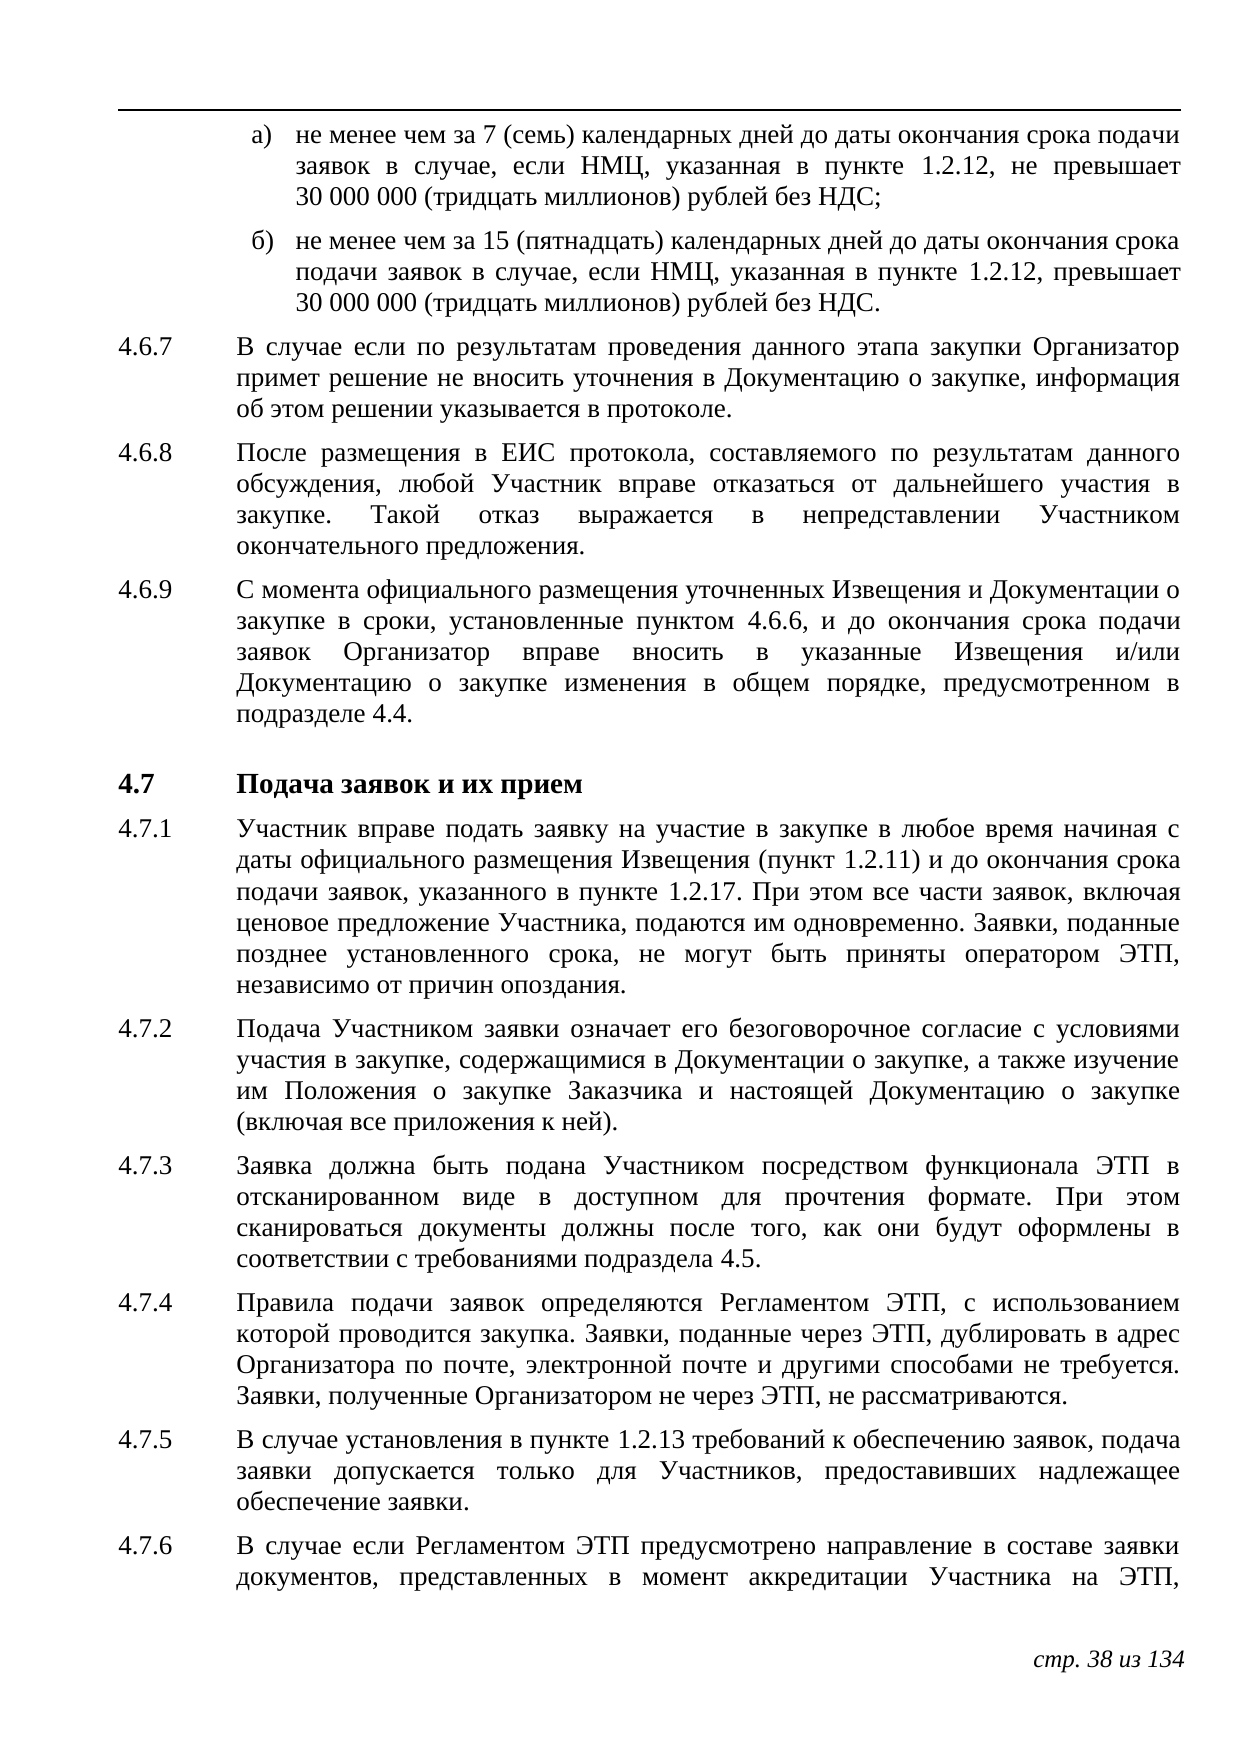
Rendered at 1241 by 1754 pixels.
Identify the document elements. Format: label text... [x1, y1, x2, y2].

text После размещения в ЕИС протокола, составляемого по результатам данного обсуждения, любой Участник вправе отказаться от дальнейшего участия в закупке. Такой отказ выражается в непредставлении Участником окончательного предложения. [118, 436, 1181, 561]
text не менее чем за 15 (пятнадцать) календарных дней до даты окончания срока подачи заявок в случае, если НМЦ, указанная в пункте 1.2.12, превышает 30 000 000 (тридцать миллионов) рублей без НДС. [251, 224, 1181, 317]
text Участник вправе подать заявку на участие в закупке в любое время начиная с даты официального размещения Извещения (пункт 1.2.11) и до окончания срока подачи заявок, указанного в пункте 1.2.17. При этом все части заявок, включая ценовое предложение Участника, подаются им одновременно. Заявки, поданные позднее установленного срока, не могут быть приняты оператором ЭТП, независимо от причин опоздания. [118, 812, 1181, 999]
text С момента официального размещения уточненных Извещения и Документации о закупке в сроки, установленные пунктом 4.6.6, и до окончания срока подачи заявок Организатор вправе вносить в указанные Извещения и/или Документацию о закупке изменения в общем порядке, предусмотренном в подразделе 4.4. [118, 573, 1181, 729]
subtitle Подача заявок и их прием [118, 766, 1181, 800]
text В случае если по результатам проведения данного этапа закупки Организатор примет решение не вносить уточнения в Документацию о закупке, информация об этом решении указывается в протоколе. [118, 330, 1181, 423]
text Подача Участником заявки означает его безоговорочное согласие с условиями участия в закупке, содержащимися в Документации о закупке, а также изучение им Положения о закупке Заказчика и настоящей Документацию о закупке (включая все приложения к ней). [118, 1012, 1181, 1136]
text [118, 1529, 1181, 1591]
text Правила подачи заявок определяются Регламентом ЭТП, с использованием которой проводится закупка. Заявки, поданные через ЭТП, дублировать в адрес Организатора по почте, электронной почте и другими способами не требуется. Заявки, полученные Организатором не через ЭТП, не рассматриваются. [118, 1286, 1181, 1410]
text Заявка должна быть подана Участником посредством функционала ЭТП в отсканированном виде в доступном для прочтения формате. При этом сканироваться документы должны после того, как они будут оформлены в соответствии с требованиями подраздела 4.5. [118, 1149, 1181, 1273]
text не менее чем за 7 (семь) календарных дней до даты окончания срока подачи заявок в случае, если НМЦ, указанная в пункте 1.2.12, не превышает 30 000 000 (тридцать миллионов) рублей без НДС; [251, 118, 1181, 212]
text В случае установления в пункте 1.2.13 требований к обеспечению заявок, подача заявки допускается только для Участников, предоставивших надлежащее обеспечение заявки. [118, 1423, 1181, 1516]
